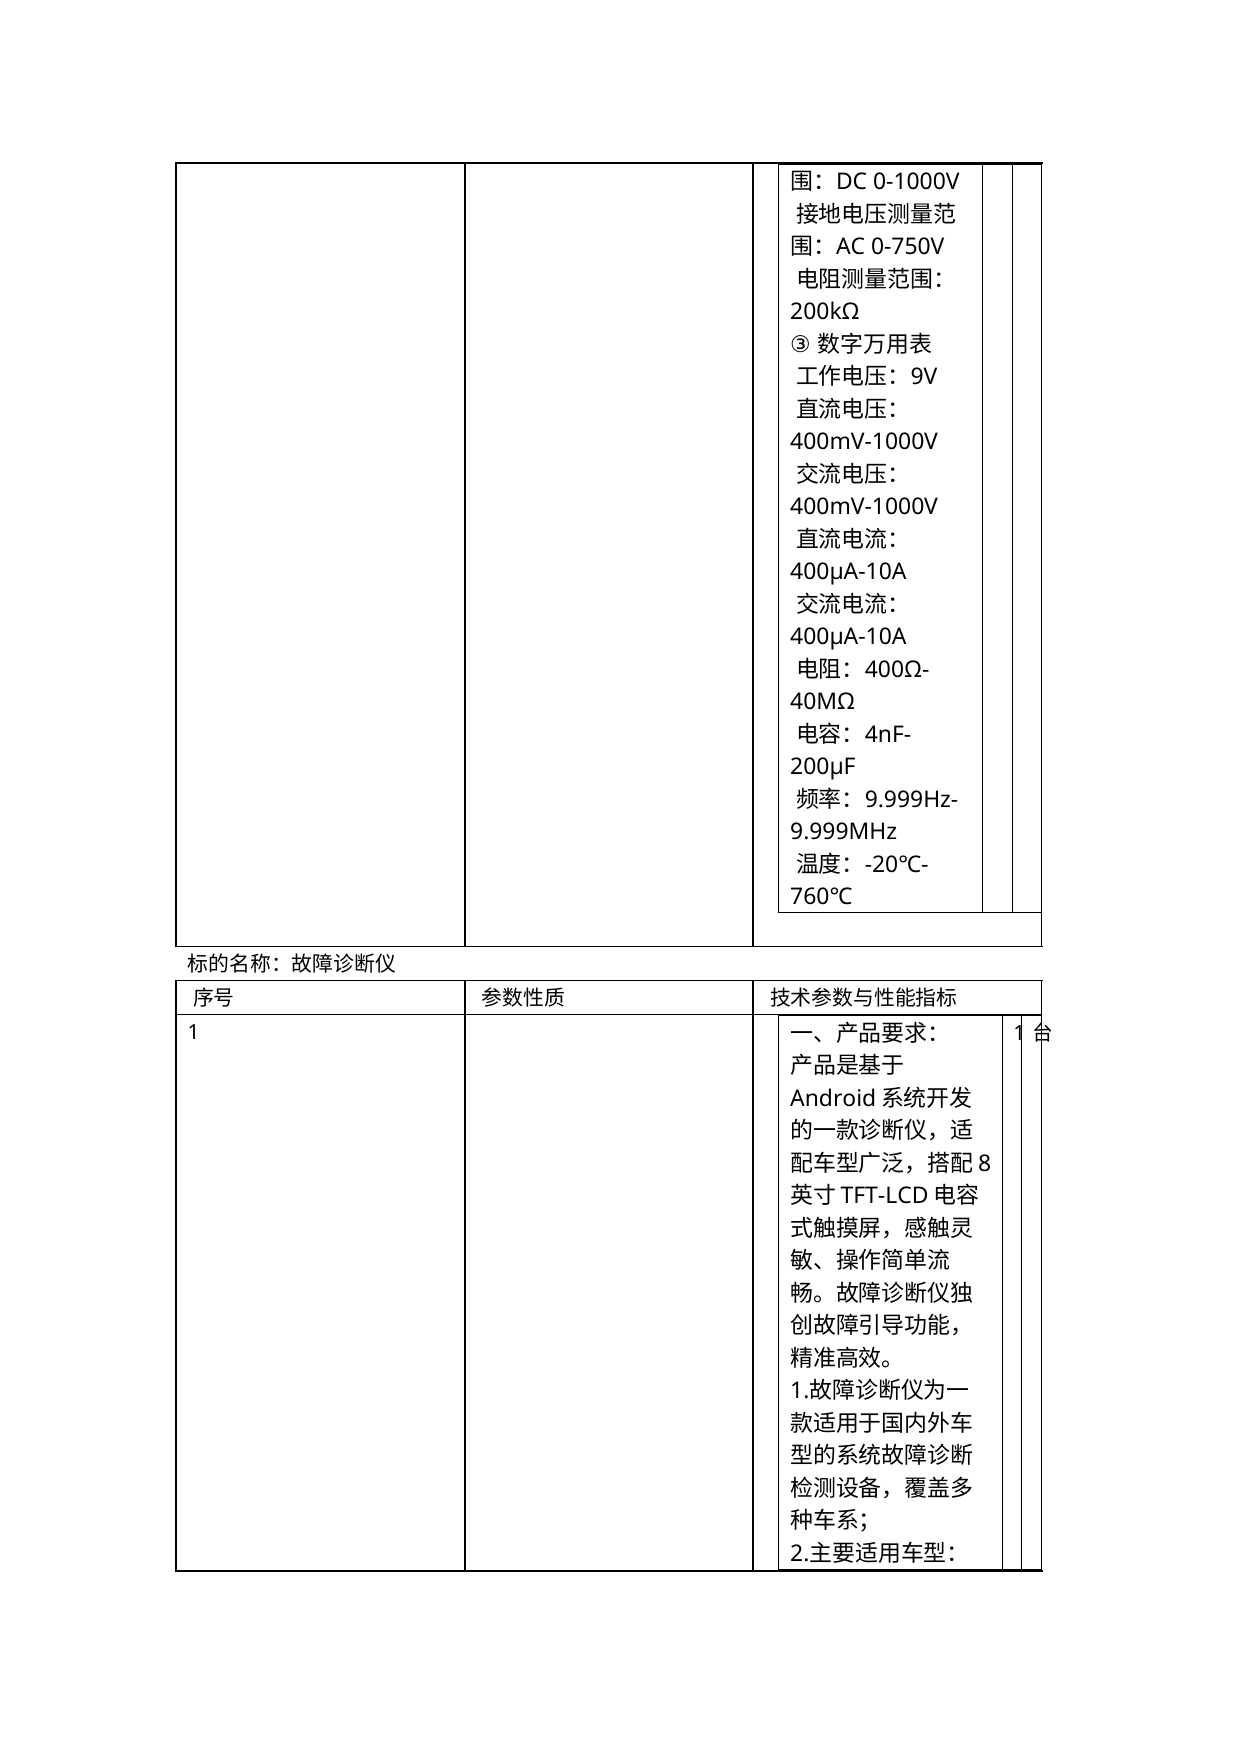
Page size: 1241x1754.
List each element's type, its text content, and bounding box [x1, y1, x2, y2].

table_cell [466, 164, 752, 946]
table_header 参数性质 [466, 981, 752, 1014]
table_cell 1 [177, 164, 464, 946]
table_cell [779, 1016, 1002, 1569]
table_header 技术参数与性能指标 [754, 981, 1041, 1014]
table_header 序号 [177, 981, 464, 1014]
text 标的名称：故障诊断仪 [187, 947, 1053, 980]
table_cell [754, 1015, 778, 1570]
table_cell [1003, 1016, 1021, 1569]
table_cell [754, 164, 1041, 946]
table_cell [466, 1015, 752, 1570]
table_cell 1 [177, 1015, 464, 1570]
table_cell [1022, 1016, 1041, 1569]
